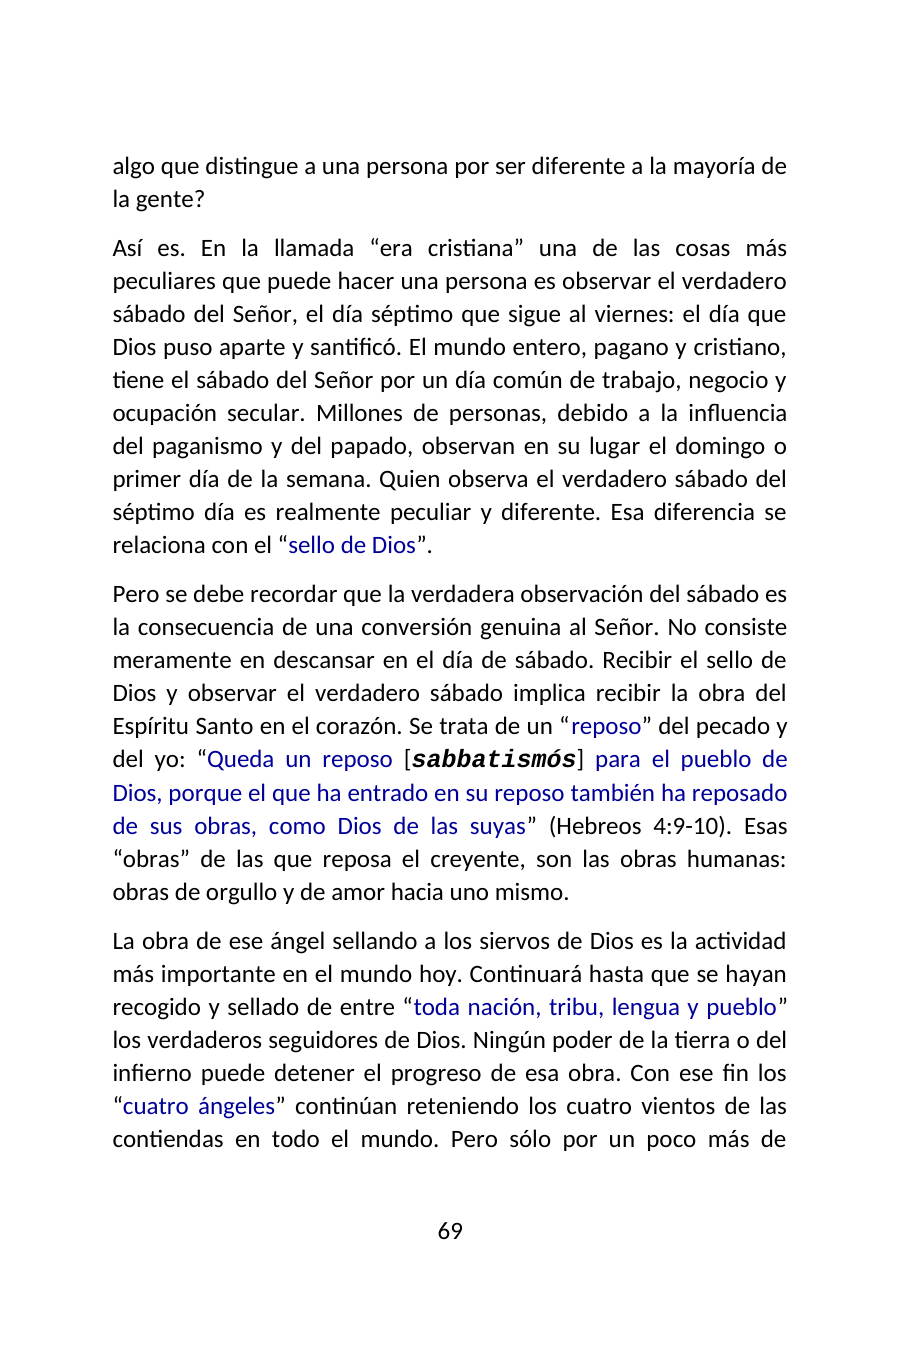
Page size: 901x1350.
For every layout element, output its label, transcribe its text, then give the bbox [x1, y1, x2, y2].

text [112, 925, 788, 1153]
text Pero se debe recordar que la verdadera observación del sábado es la consecuencia de una conversión genuina al Señor. No consiste meramente en descansar en el día de sábado. Recibir el sello de Dios y observar el verdadero sábado implica recibir la obra del Espíritu Santo en el corazón. Se trata de un “reposo” del pecado y del yo: “Queda un reposo [sabbatismós] para el pueblo de Dios, porque el que ha entrado en su reposo también ha reposado de sus obras, como Dios de las suyas” (Hebreos 4:9-10). Esas “obras” de las que reposa el creyente, son las obras humanas: obras de orgullo y de amor hacia uno mismo. [112, 578, 788, 906]
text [112, 150, 788, 213]
text Así es. En la llamada “era cristiana” una de las cosas más peculiares que puede hacer una persona es observar el verdadero sábado del Señor, el día séptimo que sigue al viernes: el día que Dios puso aparte y santificó. El mundo entero, pagano y cristiano, tiene el sábado del Señor por un día común de trabajo, negocio y ocupación secular. Millones de personas, debido a la influencia del paganismo y del papado, observan en su lugar el domingo o primer día de la semana. Quien observa el verdadero sábado del séptimo día es realmente peculiar y diferente. Esa diferencia se relaciona con el “sello de Dios”. [112, 232, 788, 559]
